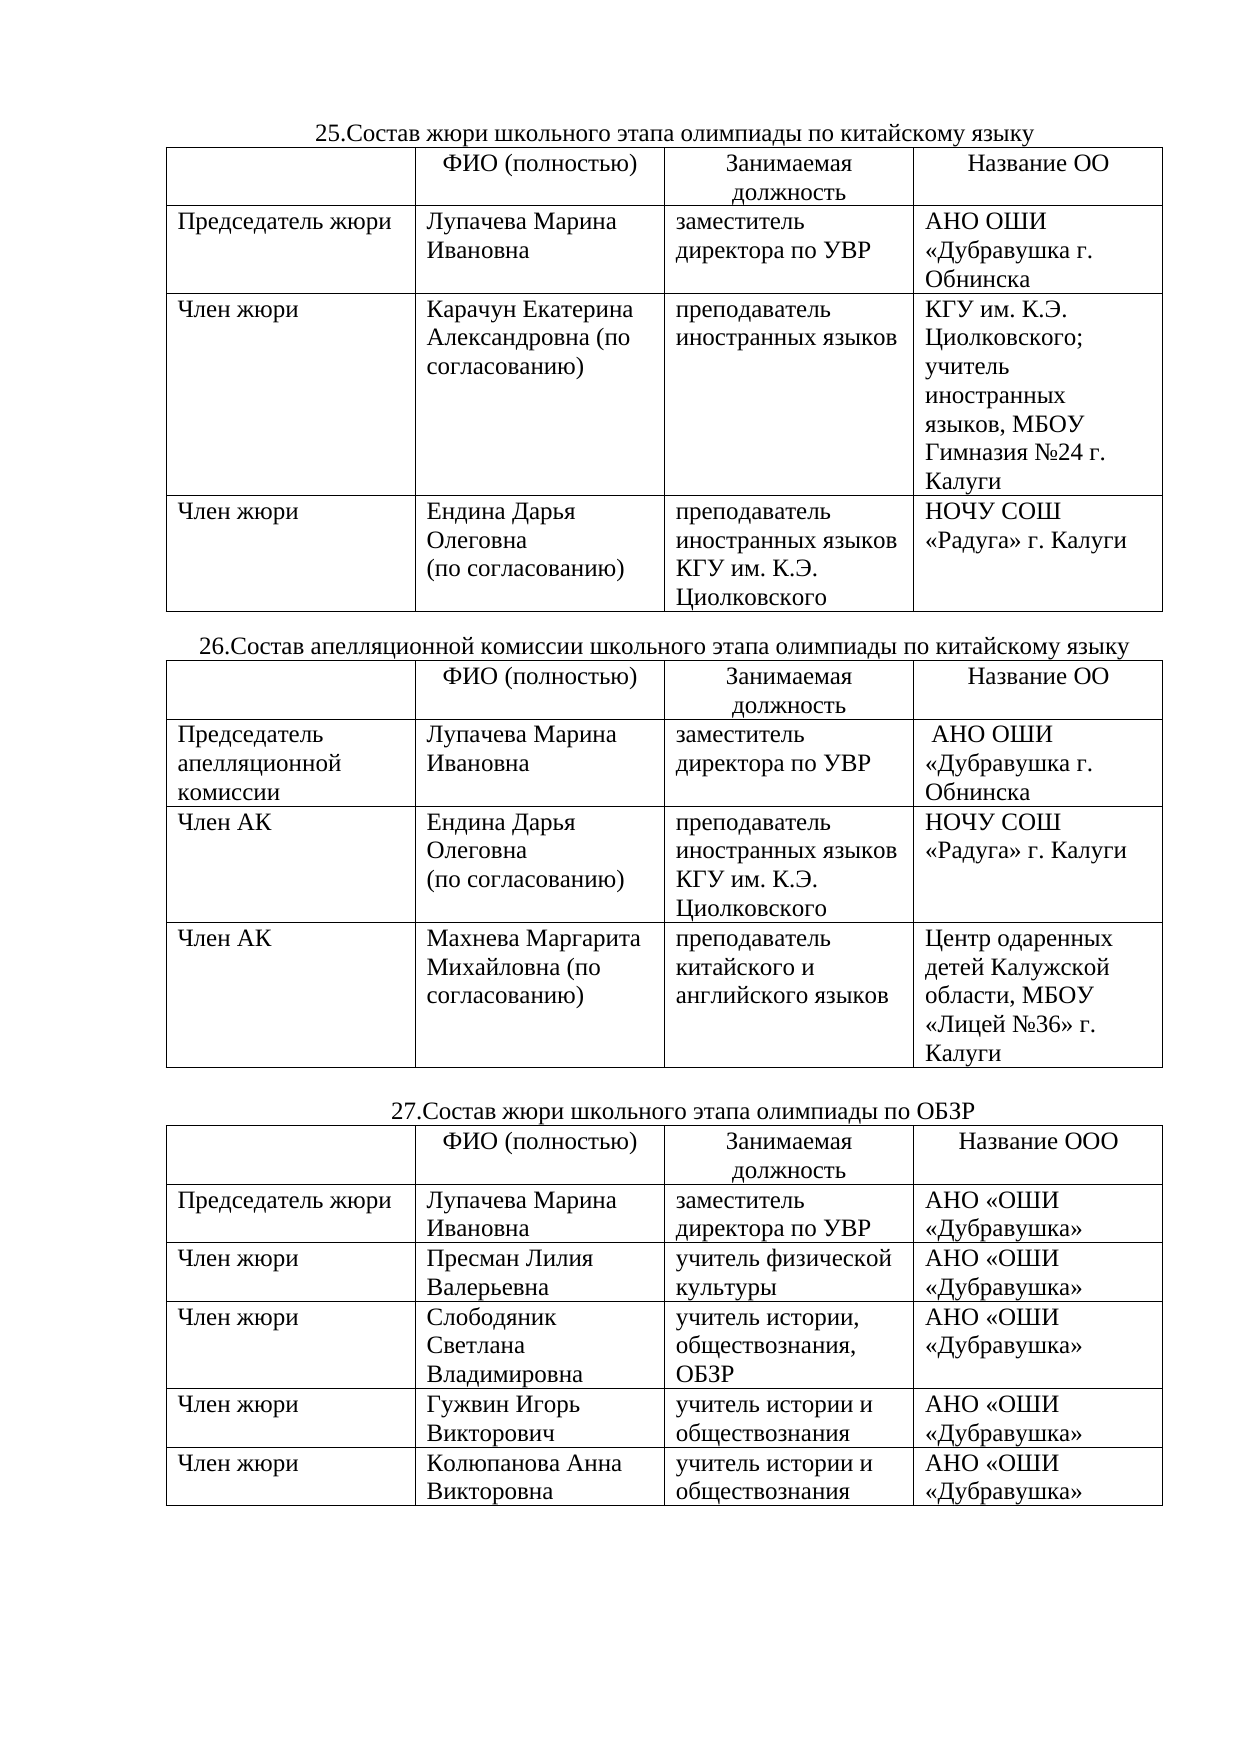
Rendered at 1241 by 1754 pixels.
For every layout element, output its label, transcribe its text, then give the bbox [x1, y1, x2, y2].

table_cell АНО «ОШИ «Дубравушка» [914, 1243, 1162, 1301]
text 25.Состав жюри школьного этапа олимпиады по китайскому языку [177, 118, 1152, 147]
table_header Занимаемая должность [665, 148, 913, 205]
table_header Занимаемая должность [665, 1126, 913, 1184]
table_cell Председатель жюри [167, 1185, 415, 1242]
table_cell преподаватель иностранных языков КГУ им. К.Э. Циолковского [665, 807, 913, 922]
table_cell преподаватель иностранных языков [665, 294, 913, 495]
table_cell Гужвин Игорь Викторович [416, 1389, 664, 1447]
table_cell Слободяник Светлана Владимировна [416, 1302, 664, 1388]
table_cell учитель истории и обществознания [665, 1389, 913, 1447]
table_cell преподаватель китайского и английского языков [665, 923, 913, 1067]
table_cell Махнева Маргарита Михайловна (по согласованию) [416, 923, 664, 1067]
table_cell Член АК [167, 807, 415, 922]
table_cell Ендина Дарья Олеговна (по согласованию) [416, 496, 664, 611]
table_cell АНО ОШИ «Дубравушка г. Обнинска [914, 720, 1162, 806]
table_cell Член жюри [167, 294, 415, 495]
table_cell АНО «ОШИ «Дубравушка» [914, 1302, 1162, 1388]
text 27.Состав жюри школьного этапа олимпиады по ОБЗР [215, 1096, 1152, 1125]
table_header [167, 1126, 415, 1184]
table_cell заместитель директора по УВР [665, 206, 913, 293]
table_cell АНО ОШИ «Дубравушка г. Обнинска [914, 206, 1162, 293]
table_cell учитель физической культуры [665, 1243, 913, 1301]
table_cell Лупачева Марина Ивановна [416, 1185, 664, 1242]
table_header ФИО (полностью) [416, 148, 664, 205]
table_cell Ендина Дарья Олеговна (по согласованию) [416, 807, 664, 922]
table_header [167, 661, 415, 718]
table_header [167, 148, 415, 205]
table_cell Член жюри [167, 1448, 415, 1505]
table_cell Председатель жюри [167, 206, 415, 293]
table_cell КГУ им. К.Э. Циолковского; учитель иностранных языков, МБОУ Гимназия №24 г. Калуги [914, 294, 1162, 495]
table_cell заместитель директора по УВР [665, 1185, 913, 1242]
table_cell Лупачева Марина Ивановна [416, 720, 664, 806]
table_cell НОЧУ СОШ «Радуга» г. Калуги [914, 496, 1162, 611]
table_cell Председатель апелляционной комиссии [167, 720, 415, 806]
table_cell Лупачева Марина Ивановна [416, 206, 664, 293]
table_header Занимаемая должность [665, 661, 913, 718]
table_header ФИО (полностью) [416, 661, 664, 718]
table_cell АНО «ОШИ «Дубравушка» [914, 1185, 1162, 1242]
table_cell преподаватель иностранных языков КГУ им. К.Э. Циолковского [665, 496, 913, 611]
table_header ФИО (полностью) [416, 1126, 664, 1184]
table_cell Член жюри [167, 1243, 415, 1301]
table_cell Член АК [167, 923, 415, 1067]
table_header Название ООО [914, 1126, 1162, 1184]
table_cell АНО «ОШИ «Дубравушка» [914, 1389, 1162, 1447]
table_cell заместитель директора по УВР [665, 720, 913, 806]
table_cell Член жюри [167, 496, 415, 611]
table_cell Колюпанова Анна Викторовна [416, 1448, 664, 1505]
table_cell НОЧУ СОШ «Радуга» г. Калуги [914, 807, 1162, 922]
text 26.Состав апелляционной комиссии школьного этапа олимпиады по китайскому языку [177, 631, 1152, 660]
table_cell Член жюри [167, 1389, 415, 1447]
table_header Название ОО [914, 661, 1162, 718]
table_header Название ОО [914, 148, 1162, 205]
table_cell Карачун Екатерина Александровна (по согласованию) [416, 294, 664, 495]
table_cell Пресман Лилия Валерьевна [416, 1243, 664, 1301]
table_cell Член жюри [167, 1302, 415, 1388]
table_cell Центр одаренных детей Калужской области, МБОУ «Лицей №36» г. Калуги [914, 923, 1162, 1067]
table_cell учитель истории, обществознания, ОБЗР [665, 1302, 913, 1388]
table_cell учитель истории и обществознания [665, 1448, 913, 1505]
table_cell АНО «ОШИ «Дубравушка» [914, 1448, 1162, 1505]
